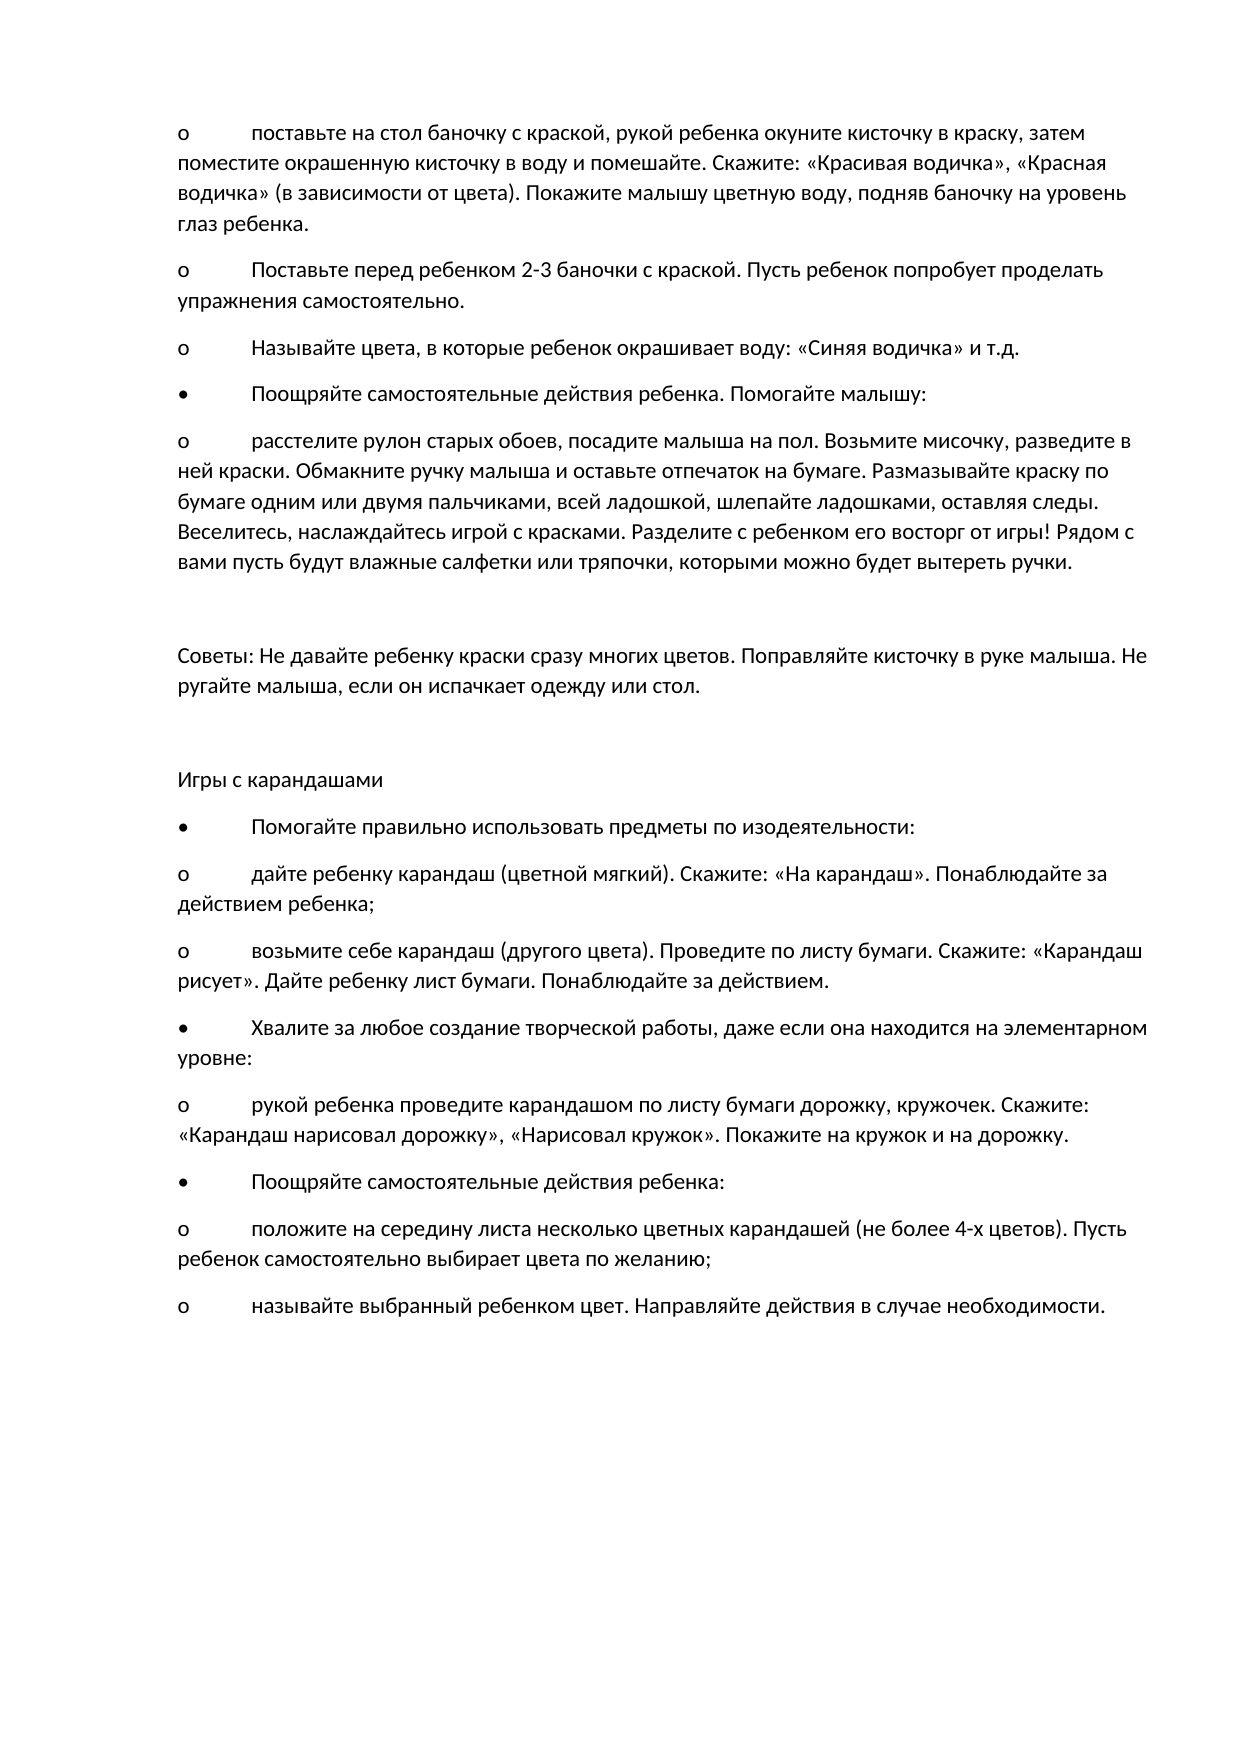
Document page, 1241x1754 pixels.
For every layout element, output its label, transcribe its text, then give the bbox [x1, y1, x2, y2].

text o Называйте цвета, в которые ребенок окрашивает воду: «Синяя водичка» и т.д. [177, 333, 1152, 361]
text • Поощряйте самостоятельные действия ребенка: [177, 1167, 1152, 1195]
text o расстелите рулон старых обоев, посадите малыша на пол. Возьмите мисочку, разведите в ней краски. Обмакните ручку малыша и оставьте отпечаток на бумаге. Размазывайте краску по бумаге одним или двумя пальчиками, всей ладошкой, шлепайте ладошками, оставляя следы. Веселитесь, наслаждайтесь игрой с красками. Разделите с ребенком его восторг от игры! Рядом с вами пусть будут влажные салфетки или тряпочки, которыми можно будет вытереть ручки. [177, 426, 1152, 575]
text o положите на середину листа несколько цветных карандашей (не более 4-х цветов). Пусть ребенок самостоятельно выбирает цвета по желанию; [177, 1214, 1152, 1272]
text o называйте выбранный ребенком цвет. Направляйте действия в случае необходимости. [177, 1291, 1152, 1319]
text o рукой ребенка проведите карандашом по листу бумаги дорожку, кружочек. Скажите: «Карандаш нарисовал дорожку», «Нарисовал кружок». Покажите на кружок и на дорожку. [177, 1090, 1152, 1148]
text o поставьте на стол баночку с краской, рукой ребенка окуните кисточку в краску, затем поместите окрашенную кисточку в воду и помешайте. Скажите: «Красивая водичка», «Красная водичка» (в зависимости от цвета). Покажите малышу цветную воду, подняв баночку на уровень глаз ребенка. [177, 118, 1152, 237]
text • Хвалите за любое создание творческой работы, даже если она находится на элементарном уровне: [177, 1013, 1152, 1071]
text • Поощряйте самостоятельные действия ребенка. Помогайте малышу: [177, 379, 1152, 408]
text • Помогайте правильно использовать предметы по изодеятельности: [177, 812, 1152, 840]
text Советы: Не давайте ребенку краски сразу многих цветов. Поправляйте кисточку в руке малыша. Не ругайте малыша, если он испачкает одежду или стол. [177, 641, 1152, 699]
text o возьмите себе карандаш (другого цвета). Проведите по листу бумаги. Скажите: «Карандаш рисует». Дайте ребенку лист бумаги. Понаблюдайте за действием. [177, 936, 1152, 994]
text Игры с карандашами [177, 765, 1152, 793]
text o дайте ребенку карандаш (цветной мягкий). Скажите: «На карандаш». Понаблюдайте за действием ребенка; [177, 859, 1152, 917]
text o Поставьте перед ребенком 2-3 баночки с краской. Пусть ребенок попробует проделать упражнения самостоятельно. [177, 256, 1152, 314]
